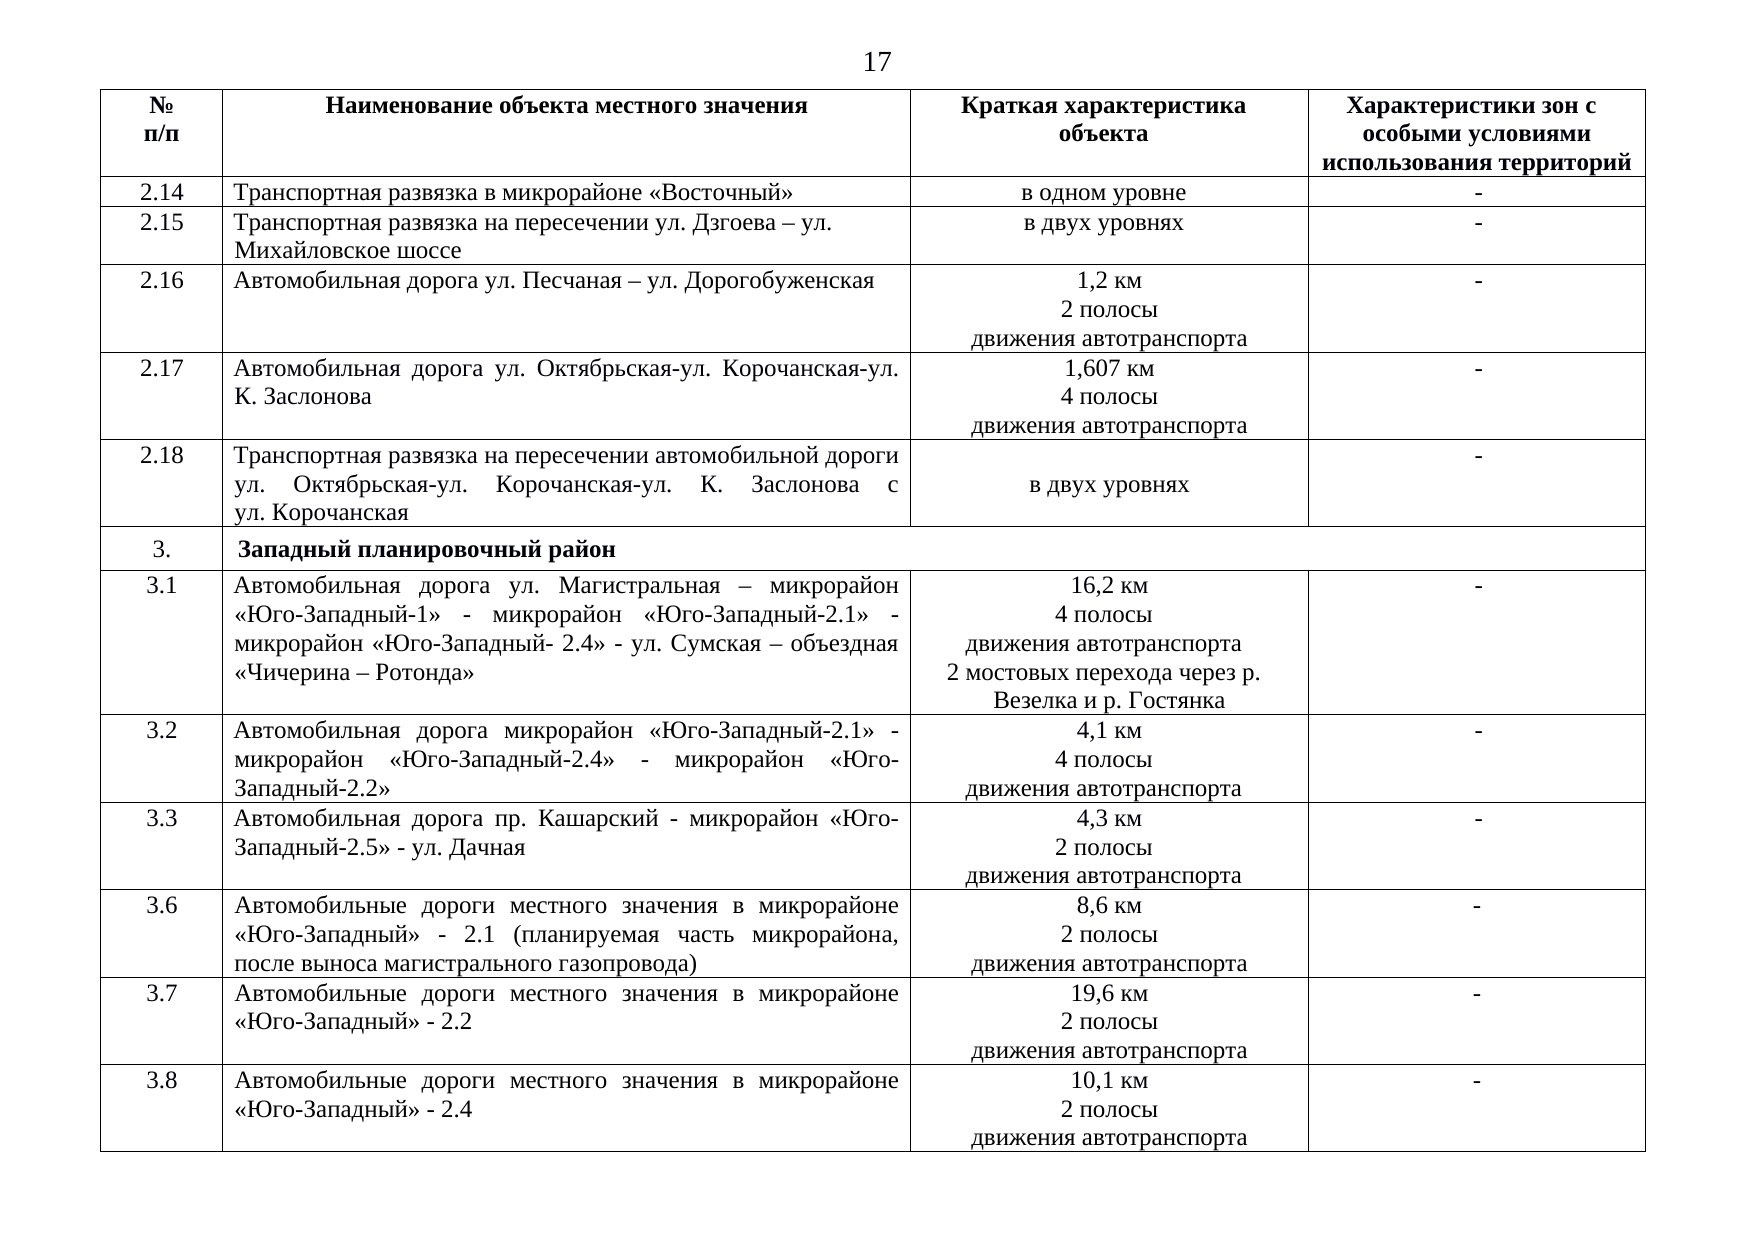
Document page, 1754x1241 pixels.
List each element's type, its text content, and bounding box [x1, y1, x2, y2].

table_cell 19,6 км 2 полосы движения автотранспорта [911, 978, 1308, 1064]
table_cell - [1309, 353, 1645, 439]
table_cell Автомобильные дороги местного значения в микрорайоне «Юго-Западный» - 2.1 (планируемая часть микрорайона, после выноса магистрального газопровода) [223, 890, 910, 977]
table_cell - [1309, 265, 1645, 352]
table_cell 16,2 км 4 полосы движения автотранспорта 2 мостовых перехода через р. Везелка и р. Гостянка [911, 571, 1308, 714]
table_cell - [1309, 440, 1645, 526]
table_cell 2.15 [101, 207, 222, 264]
table_cell Автомобильные дороги местного значения в микрорайоне «Юго-Западный» - 2.4 [223, 1065, 910, 1151]
table_cell - [1309, 177, 1645, 206]
table_header Краткая характеристика объекта [911, 90, 1308, 176]
table_cell Автомобильная дорога микрорайон «Юго-Западный-2.1» - микрорайон «Юго-Западный-2.4» - микрорайон «Юго-Западный-2.2» [223, 715, 910, 802]
table_cell - [1309, 1065, 1645, 1151]
table_cell 10,1 км 2 полосы движения автотранспорта [911, 1065, 1308, 1151]
table_cell - [1309, 715, 1645, 802]
table_cell 3.1 [101, 571, 222, 714]
table_cell Транспортная развязка на пересечении автомобильной дороги ул. Октябрьская-ул. Корочанская-ул. К. Заслонова с ул. Корочанская [223, 440, 910, 526]
table_cell 3.7 [101, 978, 222, 1064]
table_cell 2.14 [101, 177, 222, 206]
table_cell 1,2 км 2 полосы движения автотранспорта [911, 265, 1308, 352]
table_cell 8,6 км 2 полосы движения автотранспорта [911, 890, 1308, 977]
table_cell Автомобильная дорога ул. Октябрьская-ул. Корочанская-ул. К. Заслонова [223, 353, 910, 439]
table_cell в двух уровнях [911, 440, 1308, 526]
table_cell 3.8 [101, 1065, 222, 1151]
table_cell 4,3 км 2 полосы движения автотранспорта [911, 803, 1308, 889]
table_cell - [1309, 803, 1645, 889]
table_cell 2.18 [101, 440, 222, 526]
table_cell Автомобильная дорога ул. Магистральная – микрорайон «Юго-Западный-1» - микрорайон «Юго-Западный-2.1» - микрорайон «Юго-Западный- 2.4» - ул. Сумская – объездная «Чичерина – Ротонда» [223, 571, 910, 714]
table_cell Автомобильная дорога пр. Кашарский - микрорайон «Юго-Западный-2.5» - ул. Дачная [223, 803, 910, 889]
table_cell Западный планировочный район [223, 527, 1645, 569]
table_cell - [1309, 207, 1645, 264]
table_cell - [1309, 890, 1645, 977]
table_cell 4,1 км 4 полосы движения автотранспорта [911, 715, 1308, 802]
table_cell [223, 177, 910, 206]
table_cell 3.3 [101, 803, 222, 889]
table_cell 3. [101, 527, 222, 569]
table_cell Автомобильные дороги местного значения в микрорайоне «Юго-Западный» - 2.2 [223, 978, 910, 1064]
table_cell 1,607 км 4 полосы движения автотранспорта [911, 353, 1308, 439]
table_cell 2.16 [101, 265, 222, 352]
table_cell в двух уровнях [911, 207, 1308, 264]
table_cell в одном уровне [911, 177, 1308, 206]
table_cell Транспортная развязка на пересечении ул. Дзгоева – ул. Михайловское шоссе [223, 207, 910, 264]
table_header № п/п [101, 90, 222, 176]
table_cell Автомобильная дорога ул. Песчаная – ул. Дорогобуженская [223, 265, 910, 352]
table_cell - [1309, 571, 1645, 714]
table_cell - [1309, 978, 1645, 1064]
table_cell 2.17 [101, 353, 222, 439]
table_header Характеристики зон с особыми условиями использования территорий [1309, 90, 1645, 176]
table_header Наименование объекта местного значения [223, 90, 910, 176]
table_cell 3.2 [101, 715, 222, 802]
table_cell 3.6 [101, 890, 222, 977]
